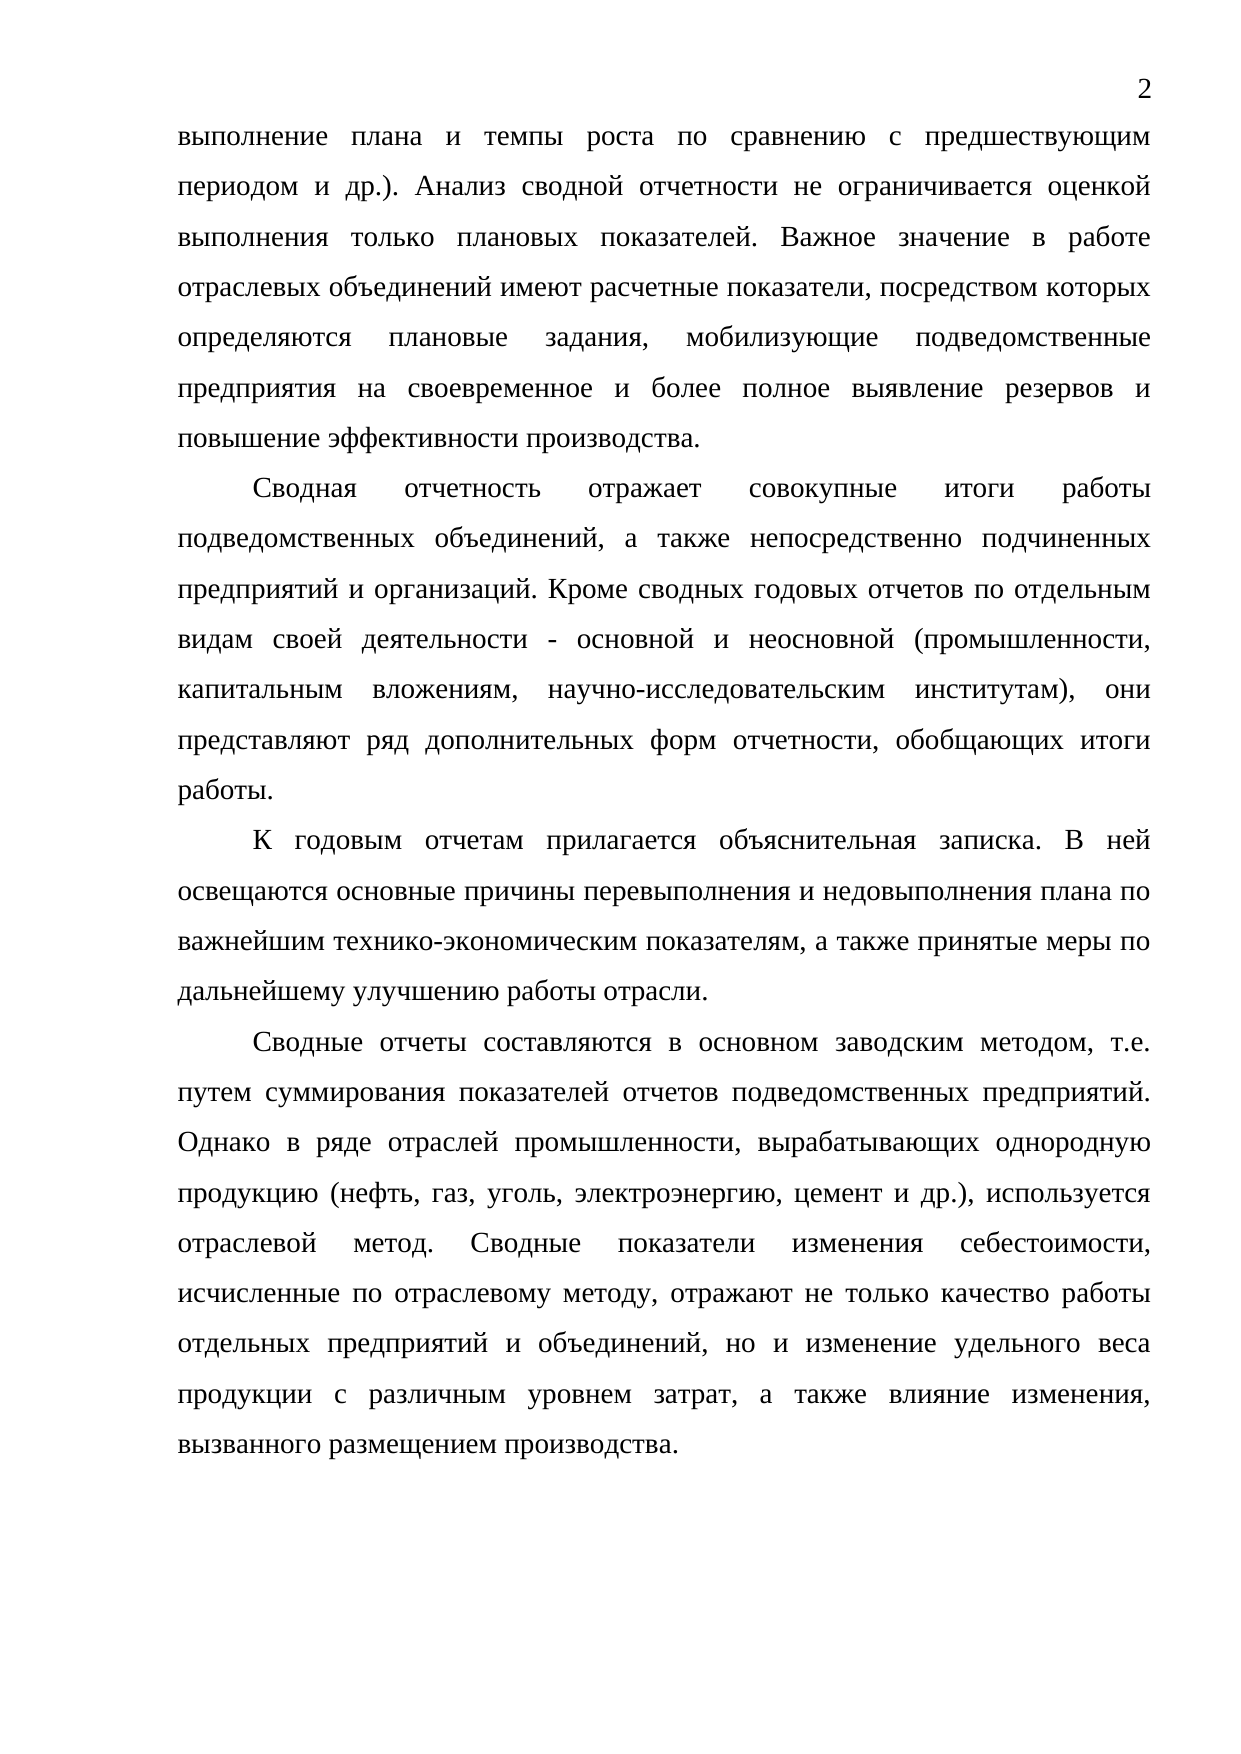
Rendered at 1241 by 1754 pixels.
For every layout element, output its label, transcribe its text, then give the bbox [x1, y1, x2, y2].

text Сводные отчеты составляются в основном заводским методом, т.е. путем суммирования показателей отчетов подведомственных предприятий. Однако в ряде отраслей промышленности, вырабатывающих однородную продукцию (нефть, газ, уголь, электроэнергию, цемент и др.), используется отраслевой метод. Сводные показатели изменения себестоимости, исчисленные по отраслевому методу, отражают не только качество работы отдельных предприятий и объединений, но и изменение удельного веса продукции с различным уровнем затрат, а также влияние изменения, вызванного размещением производства. [177, 1024, 1152, 1460]
text К годовым отчетам прилагается объяснительная записка. В ней освещаются основные причины перевыполнения и недовыполнения плана по важнейшим технико-экономическим показателям, а также принятые меры по дальнейшему улучшению работы отрасли. [177, 822, 1152, 1007]
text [177, 118, 1152, 453]
text Сводная отчетность отражает совокупные итоги работы подведомственных объединений, а также непосредственно подчиненных предприятий и организаций. Кроме сводных годовых отчетов по отдельным видам своей деятельности - основной и неосновной (промышленности, капитальным вложениям, научно-исследовательским институтам), они представляют ряд дополнительных форм отчетности, обобщающих итоги работы. [177, 470, 1152, 806]
